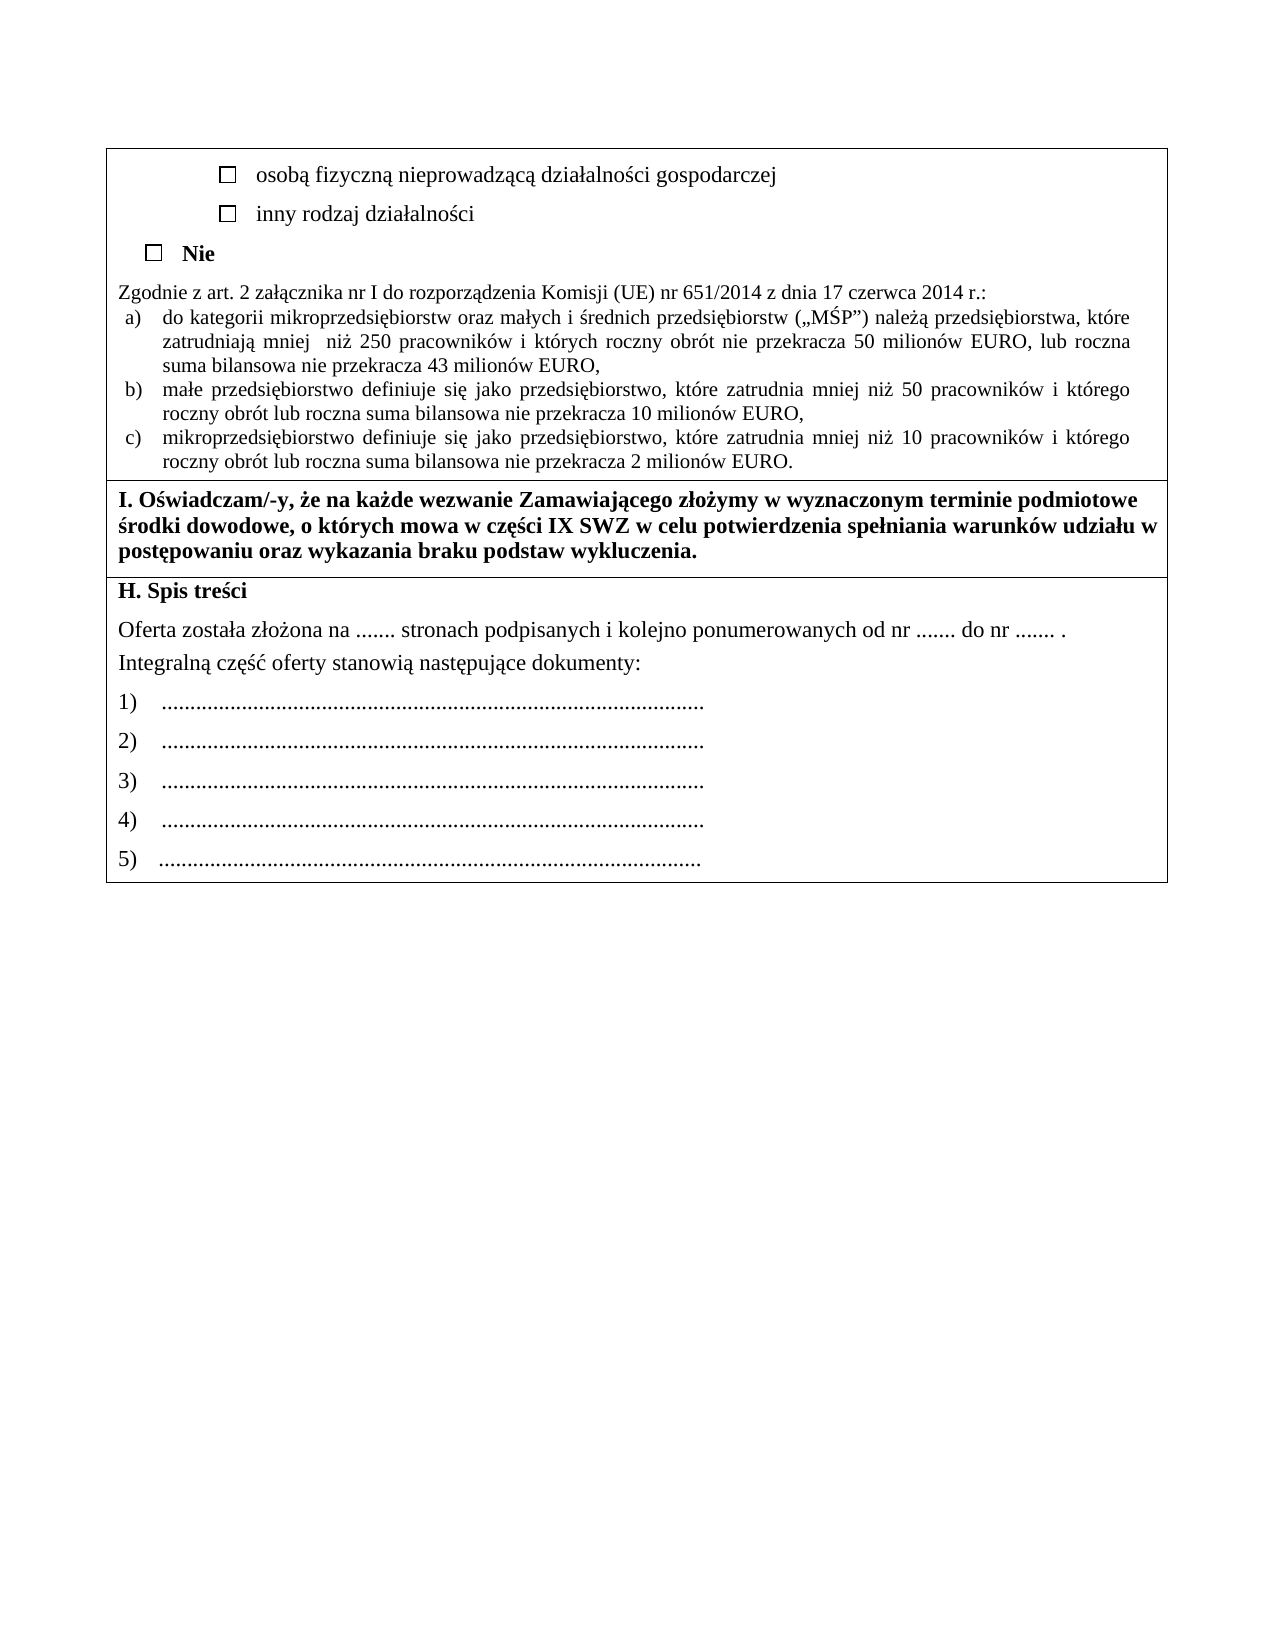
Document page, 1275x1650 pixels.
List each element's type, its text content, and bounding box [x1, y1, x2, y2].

picture [219, 205, 236, 222]
picture [145, 244, 162, 261]
picture [219, 166, 236, 183]
table_cell I. Oświadczam/-y, że na każde wezwanie Zamawiającego złożymy w wyznaczonym terminie podmiotowe środki dowodowe, o których mowa w części IX SWZ w celu potwierdzenia spełniania warunków udziału w postępowaniu oraz wykazania braku podstaw wykluczenia. [107, 481, 1167, 577]
table_cell H. Spis treści Oferta została złożona na ....... stronach podpisanych i kolejno ponumerowanych od nr ....... do nr ....... . Integralną część oferty stanowią następujące dokumenty: 1) ............................................................................................... 2) ............................................................................................... 3) ............................................................................................... 4) ............................................................................................... 5) ............................................................................................... [107, 578, 1167, 882]
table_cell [107, 149, 1167, 479]
